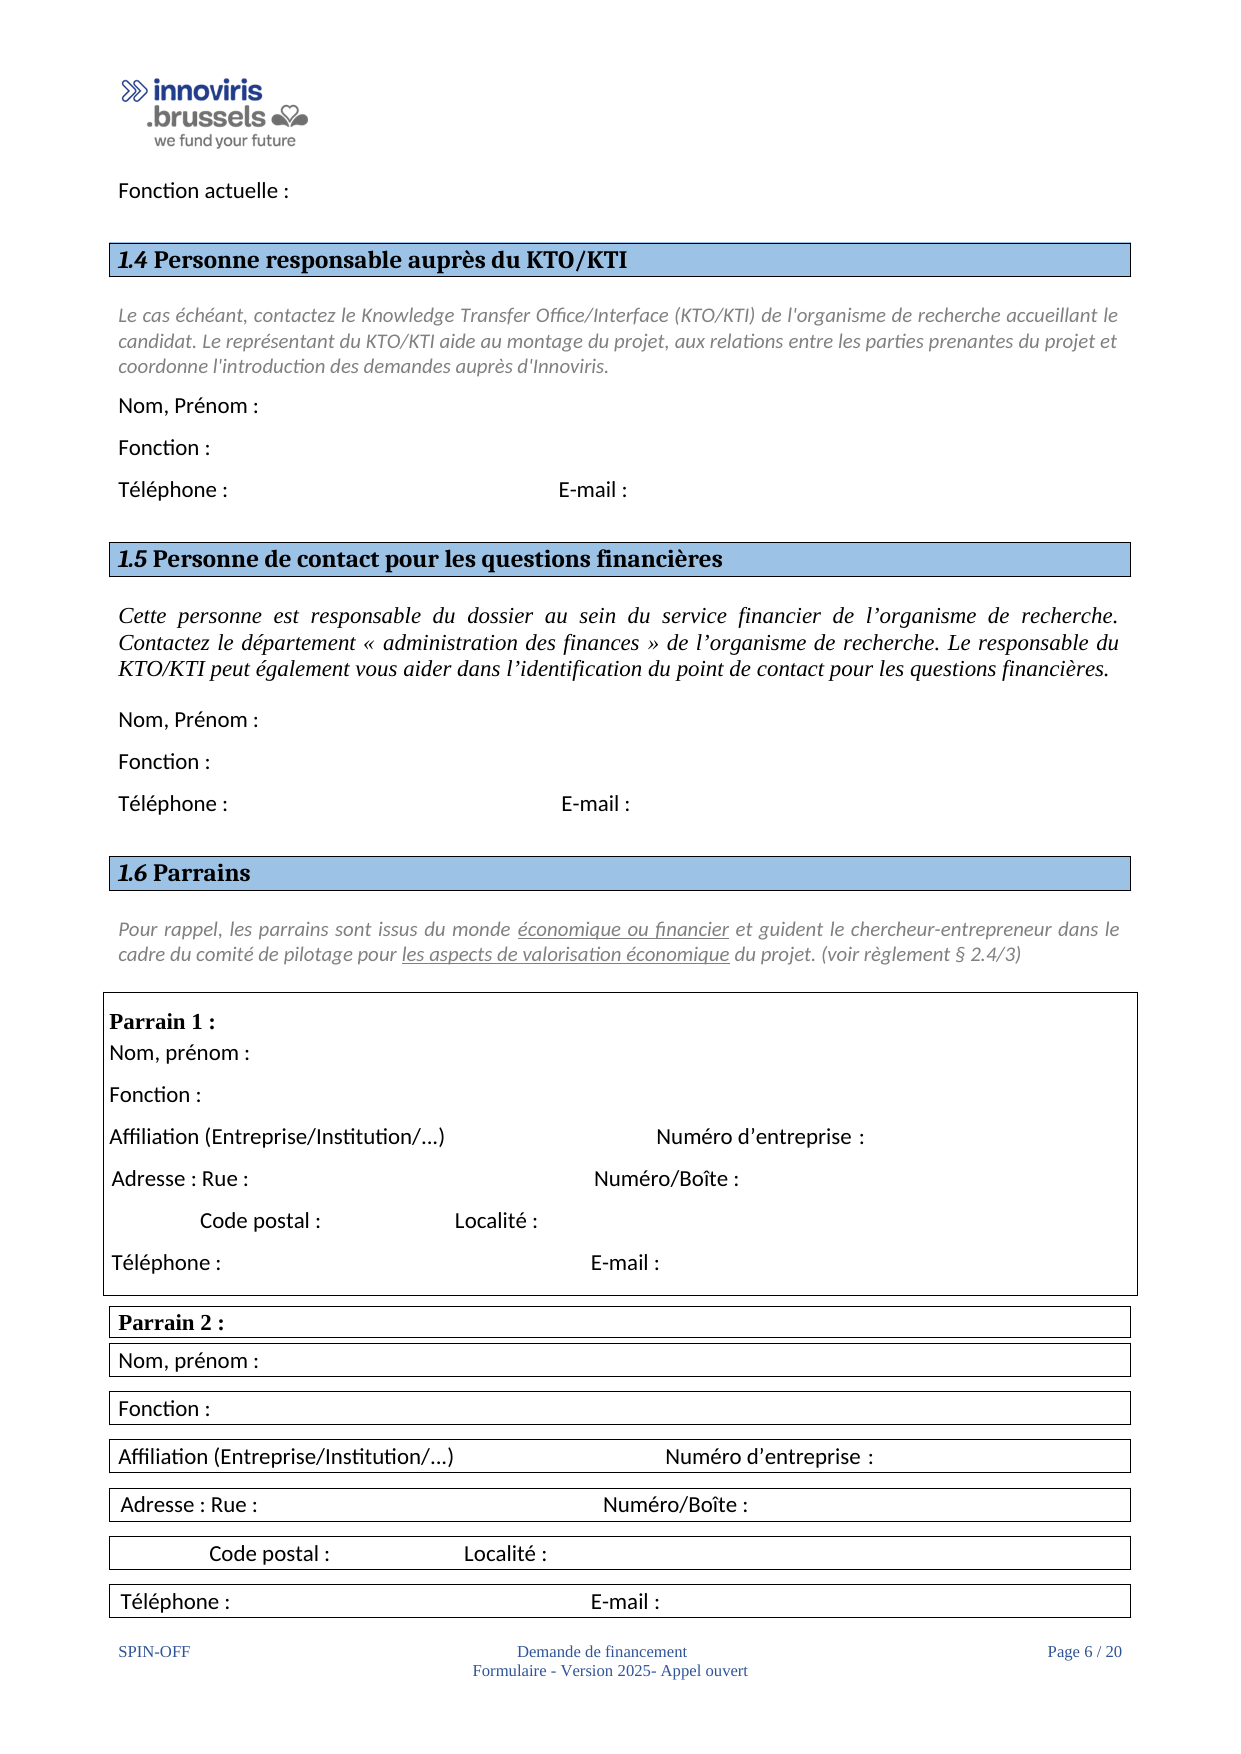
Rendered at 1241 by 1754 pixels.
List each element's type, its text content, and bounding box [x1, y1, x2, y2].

subtitle Personne responsable auprès du KTO/KTI [110, 244, 1130, 276]
text Code postal : Localité : [110, 1537, 1130, 1569]
text Parrain 2 : [110, 1307, 1130, 1337]
text Adresse : Rue : Numéro/Boîte : [110, 1489, 1130, 1521]
table_header Parrain 1 : Nom, prénom : Fonction : Affiliation (Entreprise/Institution/...) Numéro d’entreprise : Adresse : Rue : Numéro/Boîte : Code postal : Localité : Téléphone : E-mail : [104, 993, 1137, 1295]
picture [118, 75, 310, 150]
text Téléphone : E-mail : [118, 475, 1122, 503]
text Fonction : [118, 433, 1122, 461]
text Nom, prénom : [110, 1344, 1130, 1376]
text Téléphone : E-mail : [110, 1585, 1130, 1617]
text Téléphone : E-mail : [118, 789, 1122, 817]
subtitle Parrains [110, 857, 1130, 890]
text Le cas échéant, contactez le Knowledge Transfer Office/Interface (KTO/KTI) de l'organisme de recherche accueillant le candidat. Le représentant du KTO/KTI aide au montage du projet, aux relations entre les parties prenantes du projet et coordonne l'introduction des demandes auprès d'Innoviris. [118, 302, 1122, 379]
text Nom, Prénom : [118, 391, 1122, 419]
text Nom, Prénom : [118, 705, 1122, 733]
text Cette personne est responsable du dossier au sein du service financier de l’organisme de recherche. Contactez le département « administration des finances » de l’organisme de recherche. Le responsable du KTO/KTI peut également vous aider dans l’identification du point de contact pour les questions financières. [118, 602, 1122, 681]
text Fonction : [110, 1392, 1130, 1424]
text Pour rappel, les parrains sont issus du monde économique ou financier et guident le chercheur-entrepreneur dans le cadre du comité de pilotage pour les aspects de valorisation économique du projet. (voir règlement § 2.4/3) [118, 916, 1122, 967]
text Affiliation (Entreprise/Institution/...) Numéro d’entreprise : [110, 1440, 1130, 1472]
subtitle Personne de contact pour les questions financières [110, 543, 1130, 576]
text Fonction : [118, 747, 1122, 775]
